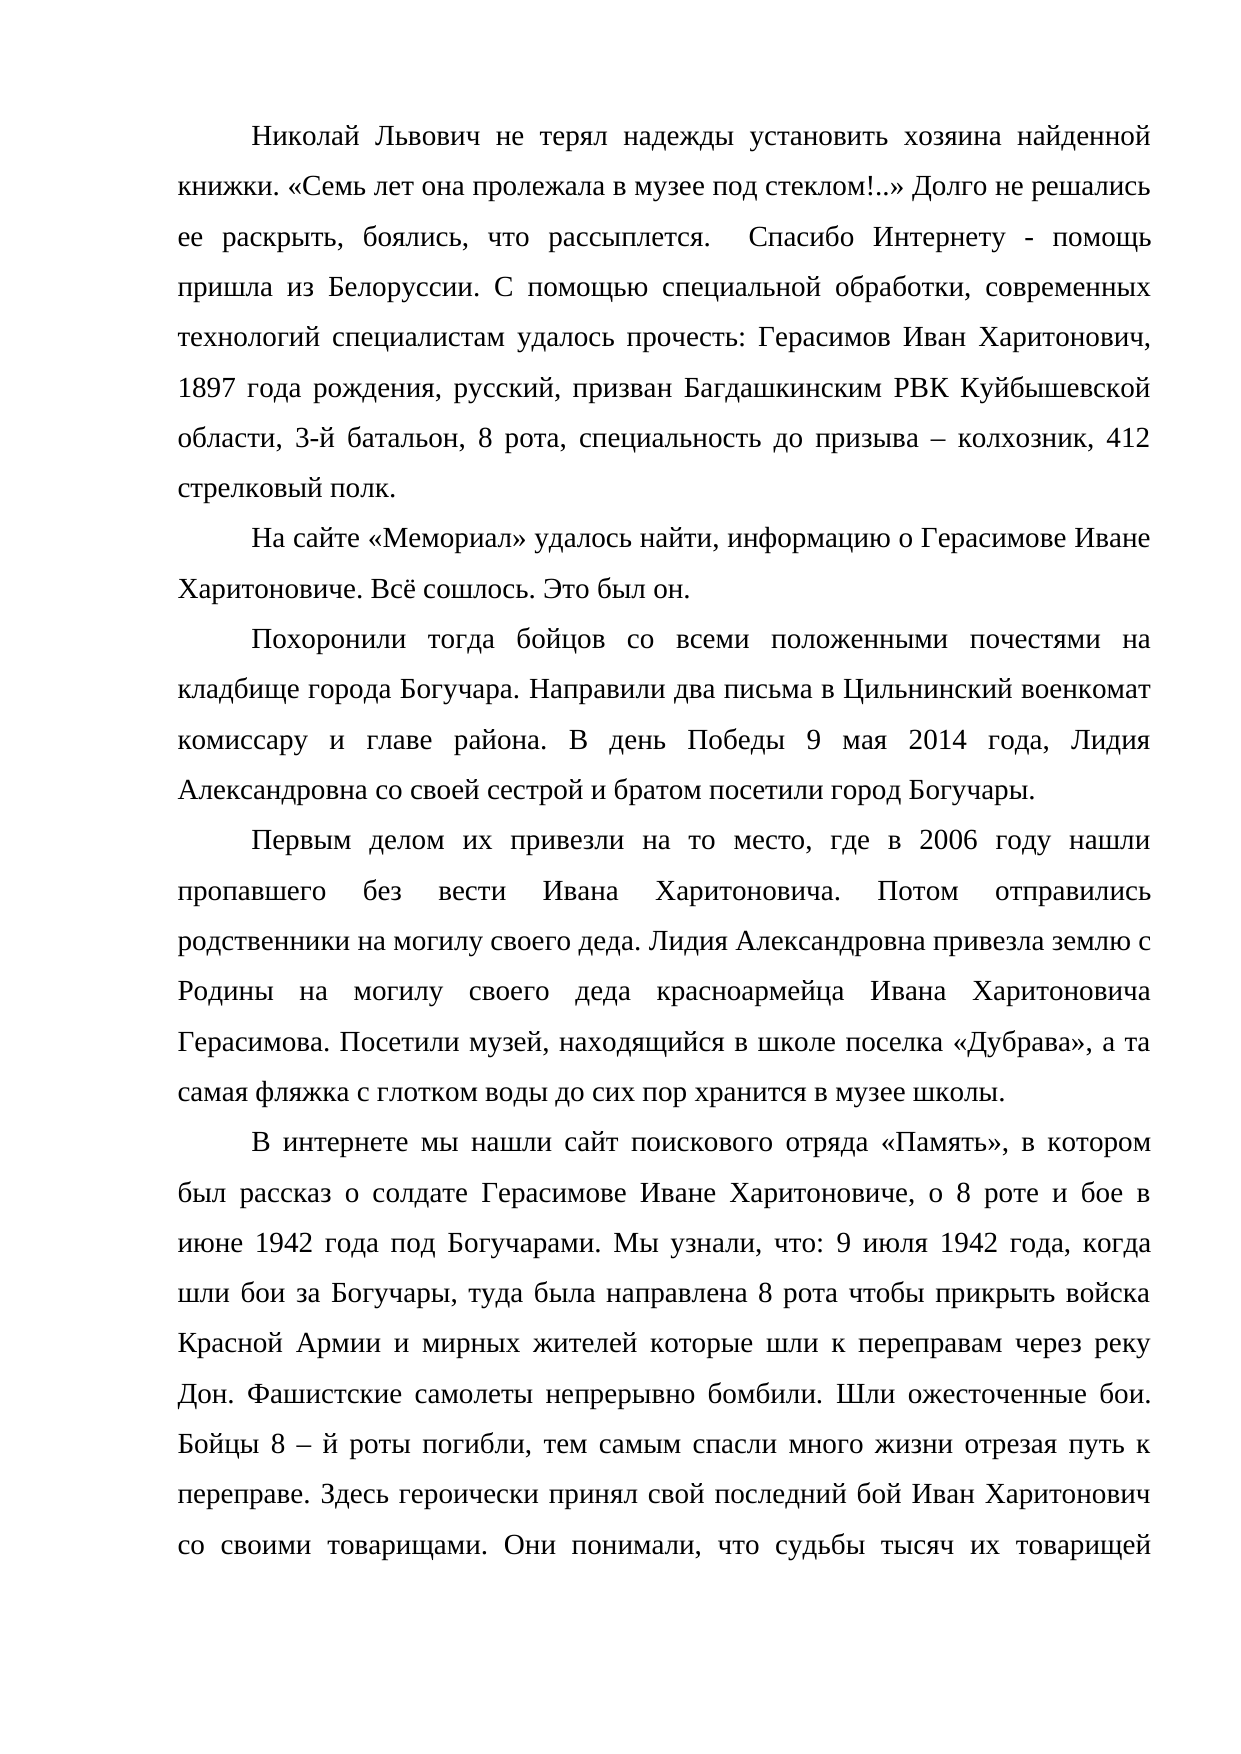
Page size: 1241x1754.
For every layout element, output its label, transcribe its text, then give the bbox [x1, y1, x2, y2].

text Похоронили тогда бойцов со всеми положенными почестями на кладбище города Богучара. Направили два письма в Цильнинский военкомат комиссару и главе района. В день Победы 9 мая 2014 года, Лидия Александровна со своей сестрой и братом посетили город Богучары. [177, 621, 1152, 806]
text Первым делом их привезли на то место, где в 2006 году нашли пропавшего без вести Ивана Харитоновича. Потом отправились родственники на могилу своего деда. Лидия Александровна привезла землю с Родины на могилу своего деда красноармейца Ивана Харитоновича Герасимова. Посетили музей, находящийся в школе поселка «Дубрава», а та самая фляжка с глотком воды до сих пор хранится в музее школы. [177, 822, 1152, 1108]
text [177, 1124, 1152, 1560]
text На сайте «Мемориал» удалось найти, информацию о Герасимове Иване Харитоновиче. Всё сошлось. Это был он. [177, 521, 1152, 604]
text Николай Львович не терял надежды установить хозяина найденной книжки. «Семь лет она пролежала в музее под стеклом!..» Долго не решались ее раскрыть, боялись, что рассыплется. Спасибо Интернету - помощь пришла из Белоруссии. С помощью специальной обработки, современных технологий специалистам удалось прочесть: Герасимов Иван Харитонович, 1897 года рождения, русский, призван Багдашкинским РВК Куйбышевской области, 3-й батальон, 8 рота, специальность до призыва – колхозник, 412 стрелковый полк. [177, 118, 1152, 504]
